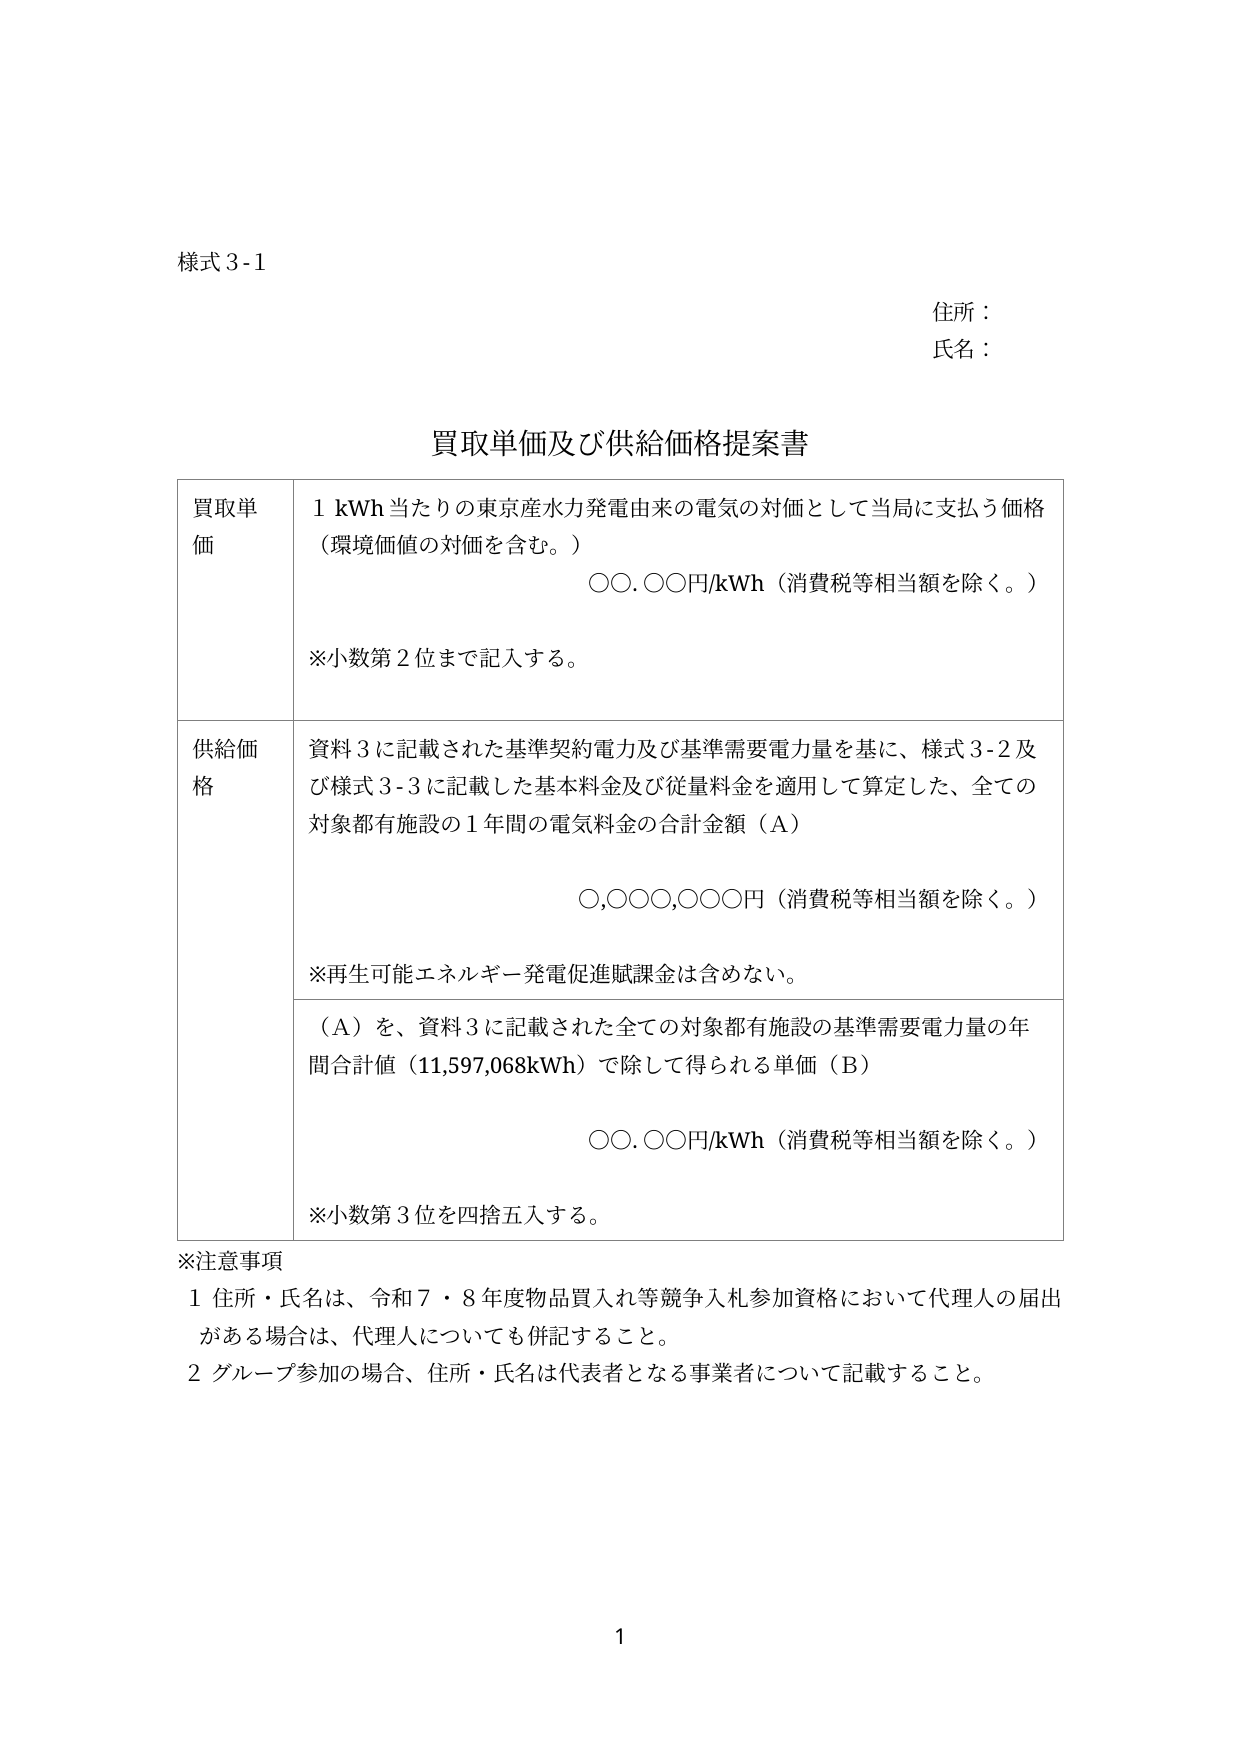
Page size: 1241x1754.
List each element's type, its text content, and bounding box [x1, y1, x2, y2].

text １ 住所・氏名は、令和７・８年度物品買入れ等競争入札参加資格において代理人の届出がある場合は、代理人についても併記すること。 [177, 1278, 1063, 1353]
text 買取単価及び供給価格提案書 [177, 404, 1063, 479]
table_cell （Ａ）を、資料３に記載された全ての対象都有施設の基準需要電力量の年間合計値（11,597,068kWh）で除して得られる単価（Ｂ） 〇〇. 〇〇円/kWh（消費税等相当額を除く。） ※小数第３位を四捨五入する。 [294, 1000, 1063, 1240]
table_cell 供給価格 [178, 721, 293, 1240]
table_header １kWh当たりの東京産水力発電由来の電気の対価として当局に支払う価格 （環境価値の対価を含む。） 〇〇. 〇〇円/kWh（消費税等相当額を除く。） ※小数第２位まで記入する。 [294, 480, 1063, 720]
title 様式３-１ [177, 242, 1063, 279]
text 氏名： [177, 329, 997, 367]
table_header 買取単価 [178, 480, 293, 720]
text ※注意事項 [177, 1241, 1063, 1278]
table_cell 資料３に記載された基準契約電力及び基準需要電力量を基に、様式３-２及び様式３-３に記載した基本料金及び従量料金を適用して算定した、全ての対象都有施設の１年間の電気料金の合計金額（Ａ） 〇,〇〇〇,〇〇〇円（消費税等相当額を除く。） ※再生可能エネルギー発電促進賦課金は含めない。 [294, 721, 1063, 999]
text 住所： [177, 292, 997, 329]
text ２ グループ参加の場合、住所・氏名は代表者となる事業者について記載すること。 [177, 1353, 1063, 1391]
